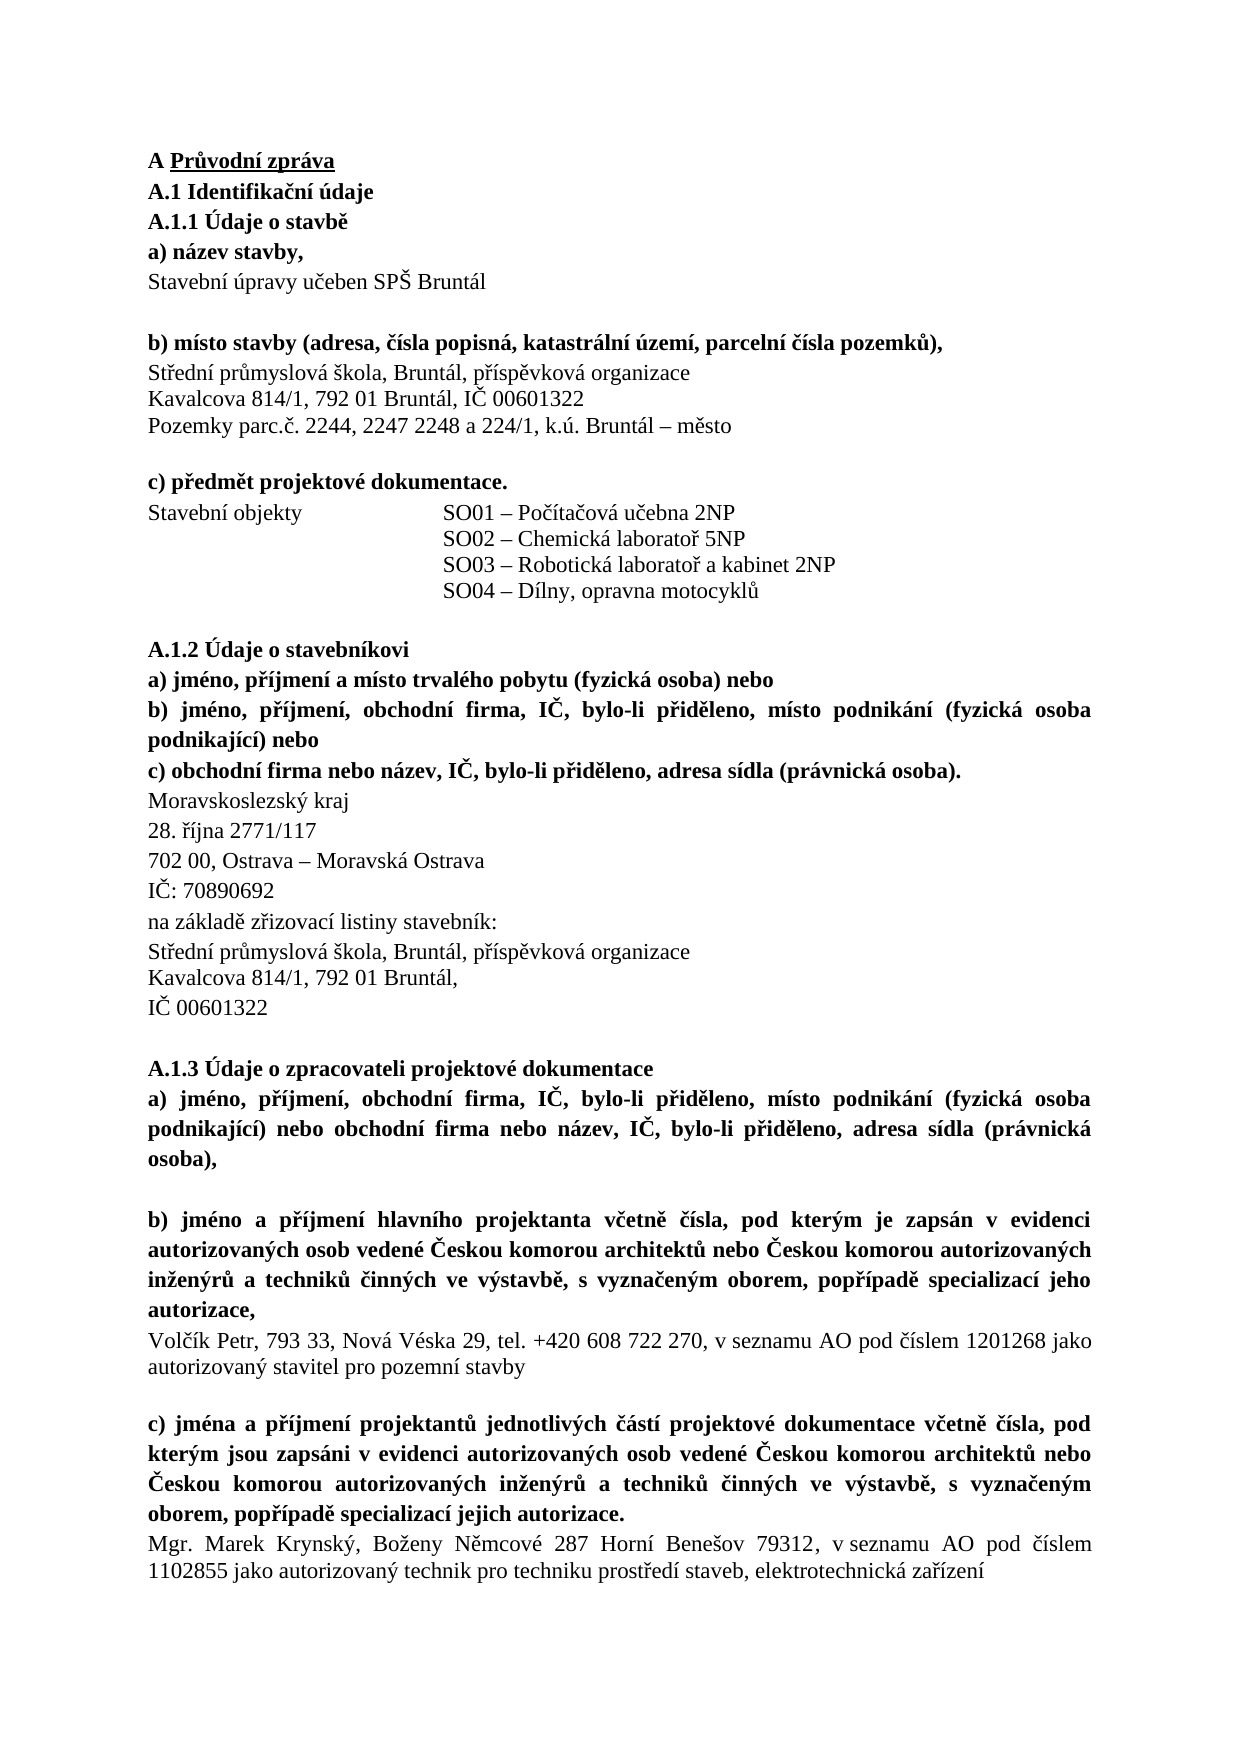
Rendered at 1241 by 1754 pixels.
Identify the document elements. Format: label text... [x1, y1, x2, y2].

text IČ 00601322 [148, 994, 1093, 1021]
text Stavební úpravy učeben SPŠ Bruntál [148, 268, 1093, 295]
text SO03 – Robotická laboratoř a kabinet 2NP [148, 551, 1093, 578]
text Střední průmyslová škola, Bruntál, příspěvková organizace [148, 359, 1093, 385]
text Kavalcova 814/1, 792 01 Bruntál, [148, 964, 1093, 991]
text Moravskoslezský kraj [148, 787, 1093, 813]
text Mgr. Marek Krynský, Boženy Němcové 287 Horní Benešov 79312, v seznamu AO pod číslem 1102855 jako autorizovaný technik pro techniku prostředí staveb, elektrotechnická zařízení [148, 1531, 1093, 1583]
text 28. října 2771/117 [148, 817, 1093, 843]
text Stavební objekty SO01 – Počítačová učebna 2NP [148, 498, 1093, 525]
text A.1.1 Údaje o stavbě [148, 208, 1093, 234]
text a) jméno, příjmení a místo trvalého pobytu (fyzická osoba) nebo [148, 666, 1093, 692]
text Kavalcova 814/1, 792 01 Bruntál, IČ 00601322 [148, 385, 1093, 412]
text c) jména a příjmení projektantů jednotlivých částí projektové dokumentace včetně čísla, pod kterým jsou zapsáni v evidenci autorizovaných osob vedené Českou komorou architektů nebo Českou komorou autorizovaných inženýrů a techniků činných ve výstavbě, s vyznačeným oborem, popřípadě specializací jejich autorizace. [148, 1410, 1093, 1527]
text a) jméno, příjmení, obchodní firma, IČ, bylo-li přiděleno, místo podnikání (fyzická osoba podnikající) nebo obchodní firma nebo název, IČ, bylo-li přiděleno, adresa sídla (právnická osoba), [148, 1085, 1093, 1172]
text Střední průmyslová škola, Bruntál, příspěvková organizace [148, 938, 1093, 964]
text SO04 – Dílny, opravna motocyklů [148, 578, 1093, 604]
text 702 00, Ostrava – Moravská Ostrava [148, 847, 1093, 874]
text Pozemky parc.č. 2244, 2247 2248 a 224/1, k.ú. Bruntál – město [148, 412, 1093, 438]
text SO02 – Chemická laboratoř 5NP [148, 525, 1093, 551]
text b) jméno, příjmení, obchodní firma, IČ, bylo-li přiděleno, místo podnikání (fyzická osoba podnikající) nebo [148, 696, 1093, 753]
text c) předmět projektové dokumentace. [148, 468, 1093, 495]
text A.1.2 Údaje o stavebníkovi [148, 636, 1093, 662]
text Volčík Petr, 793 33, Nová Véska 29, tel. +420 608 722 270, v seznamu AO pod číslem 1201268 jako autorizovaný stavitel pro pozemní stavby [148, 1327, 1093, 1379]
text a) název stavby, [148, 238, 1093, 264]
text b) místo stavby (adresa, čísla popisná, katastrální území, parcelní čísla pozemků), [148, 329, 1093, 355]
text A.1 Identifikační údaje [148, 178, 1093, 204]
text b) jméno a příjmení hlavního projektanta včetně čísla, pod kterým je zapsán v evidenci autorizovaných osob vedené Českou komorou architektů nebo Českou komorou autorizovaných inženýrů a techniků činných ve výstavbě, s vyznačeným oborem, popřípadě specializací jeho autorizace, [148, 1206, 1093, 1323]
text A.1.3 Údaje o zpracovateli projektové dokumentace [148, 1055, 1093, 1081]
text c) obchodní firma nebo název, IČ, bylo-li přiděleno, adresa sídla (právnická osoba). [148, 757, 1093, 783]
text na základě zřizovací listiny stavebník: [148, 908, 1093, 934]
text A Průvodní zpráva [148, 148, 1093, 174]
text IČ: 70890692 [148, 877, 1093, 904]
